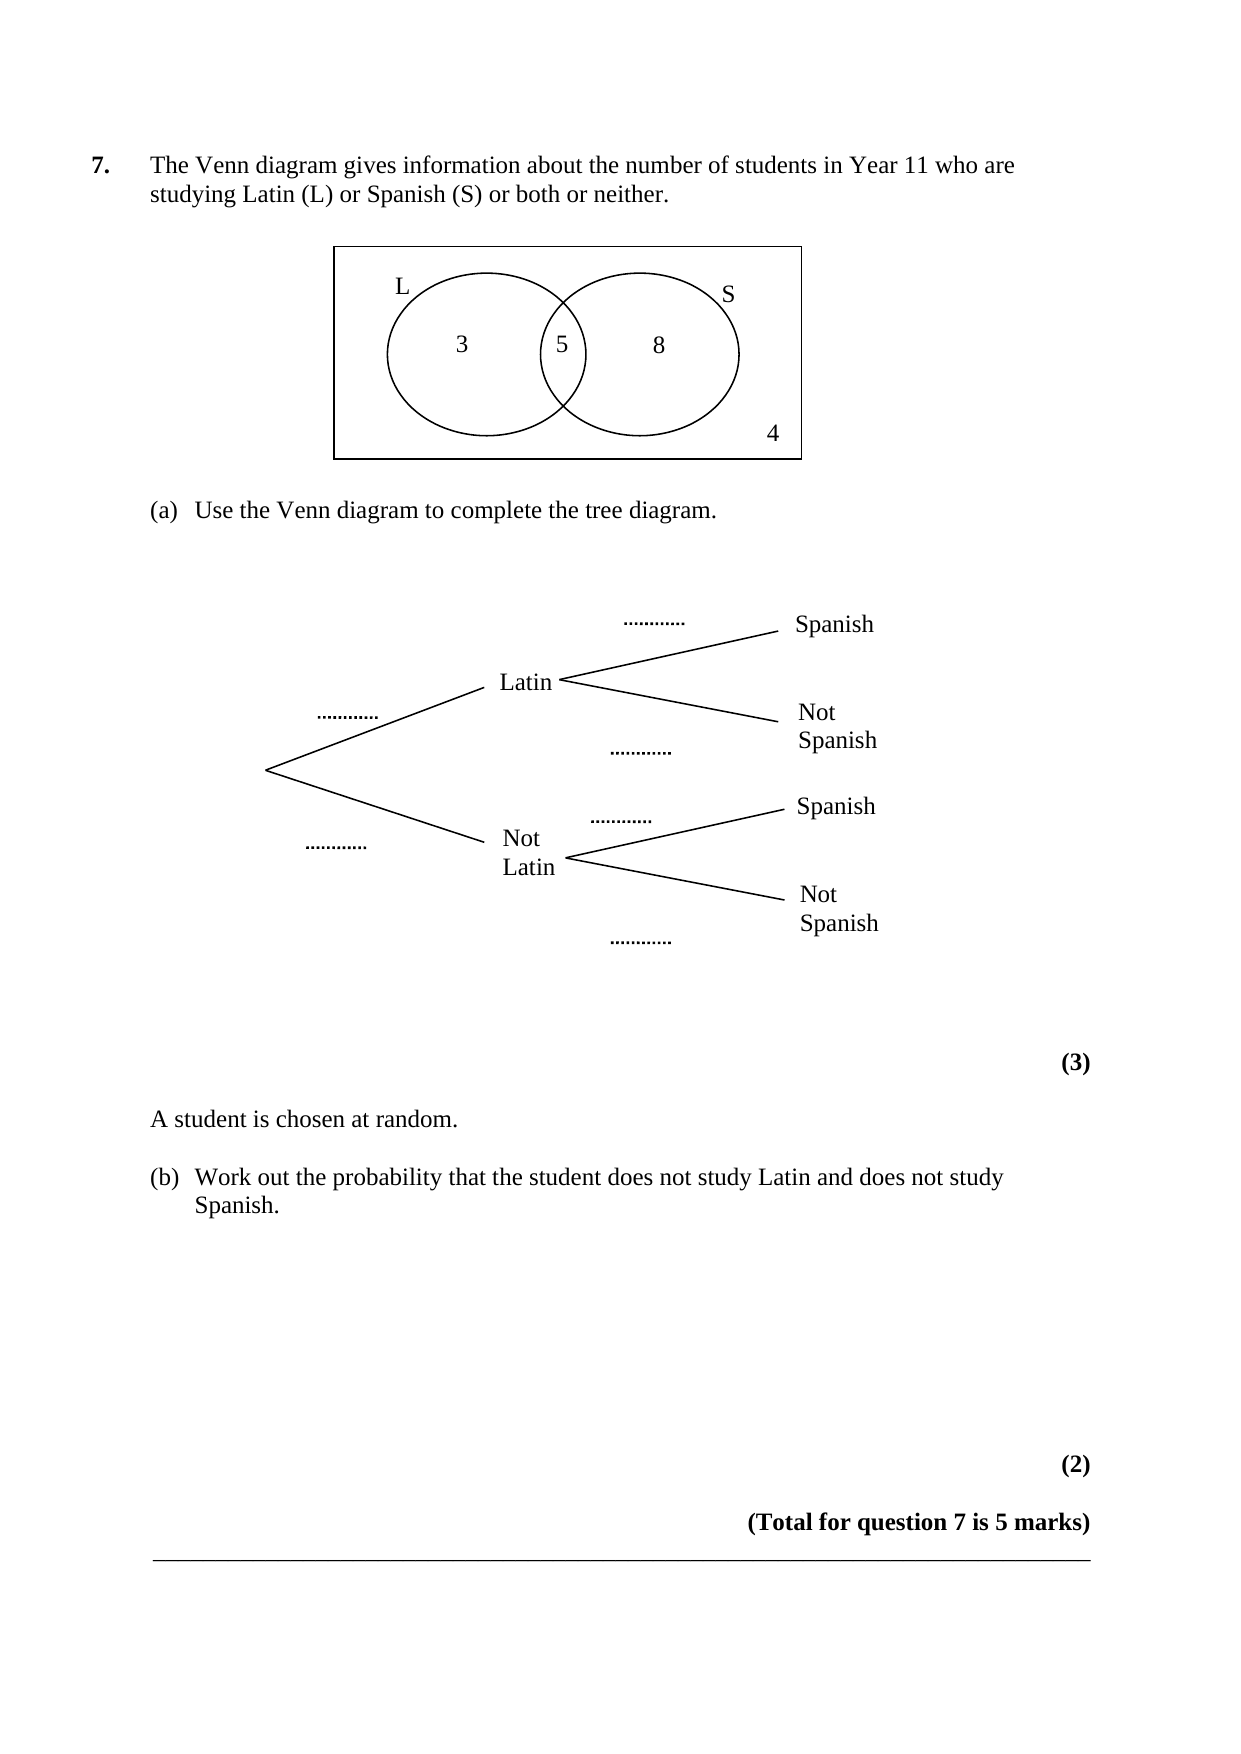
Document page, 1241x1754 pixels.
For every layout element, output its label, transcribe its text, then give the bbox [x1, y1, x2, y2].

text (Total for question 7 is 5 marks) [150, 1507, 1090, 1535]
text (b) Work out the probability that the student does not study Latin and does not study Spanish. [150, 1162, 1090, 1219]
text ___________________________________________________________________________ [150, 1535, 1090, 1564]
text (2) [150, 1449, 1090, 1478]
text (3) [150, 1047, 1090, 1075]
text A student is chosen at random. [150, 1104, 1090, 1133]
text (a) Use the Venn diagram to complete the tree diagram. [150, 495, 1090, 524]
text 7. The Venn diagram gives information about the number of students in Year 11 who are studying Latin (L) or Spanish (S) or both or neither. [91, 150, 1090, 207]
